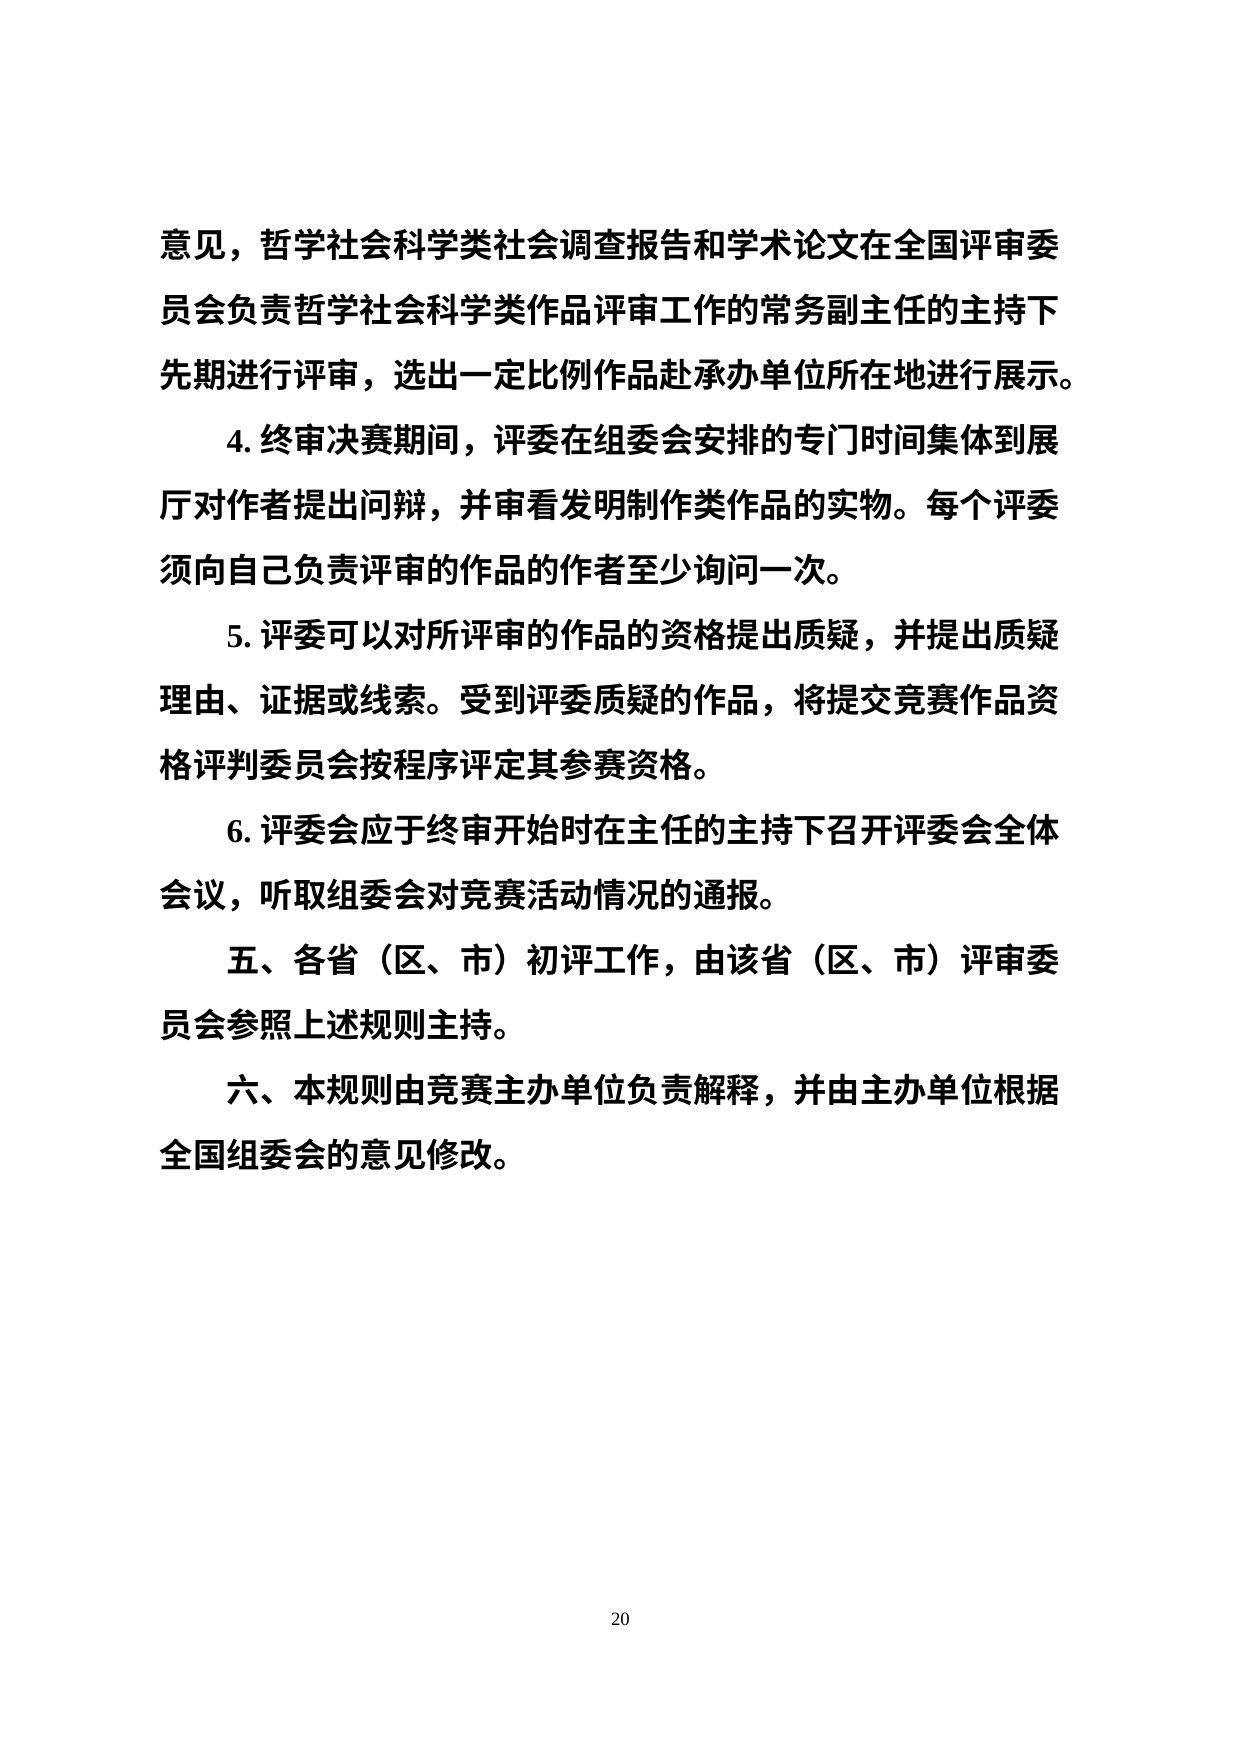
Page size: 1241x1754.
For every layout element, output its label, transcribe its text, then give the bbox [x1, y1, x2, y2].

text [159, 211, 1081, 406]
text 6. 评委会应于终审开始时在主任的主持下召开评委会全体会议，听取组委会对竞赛活动情况的通报。 [159, 796, 1081, 926]
text 六、本规则由竞赛主办单位负责解释，并由主办单位根据全国组委会的意见修改。 [159, 1056, 1081, 1186]
text 5. 评委可以对所评审的作品的资格提出质疑，并提出质疑理由、证据或线索。受到评委质疑的作品，将提交竞赛作品资格评判委员会按程序评定其参赛资格。 [159, 601, 1081, 796]
text 五、各省（区、市）初评工作，由该省（区、市）评审委员会参照上述规则主持。 [159, 926, 1081, 1056]
text 4. 终审决赛期间，评委在组委会安排的专门时间集体到展厅对作者提出问辩，并审看发明制作类作品的实物。每个评委须向自己负责评审的作品的作者至少询问一次。 [159, 406, 1081, 601]
